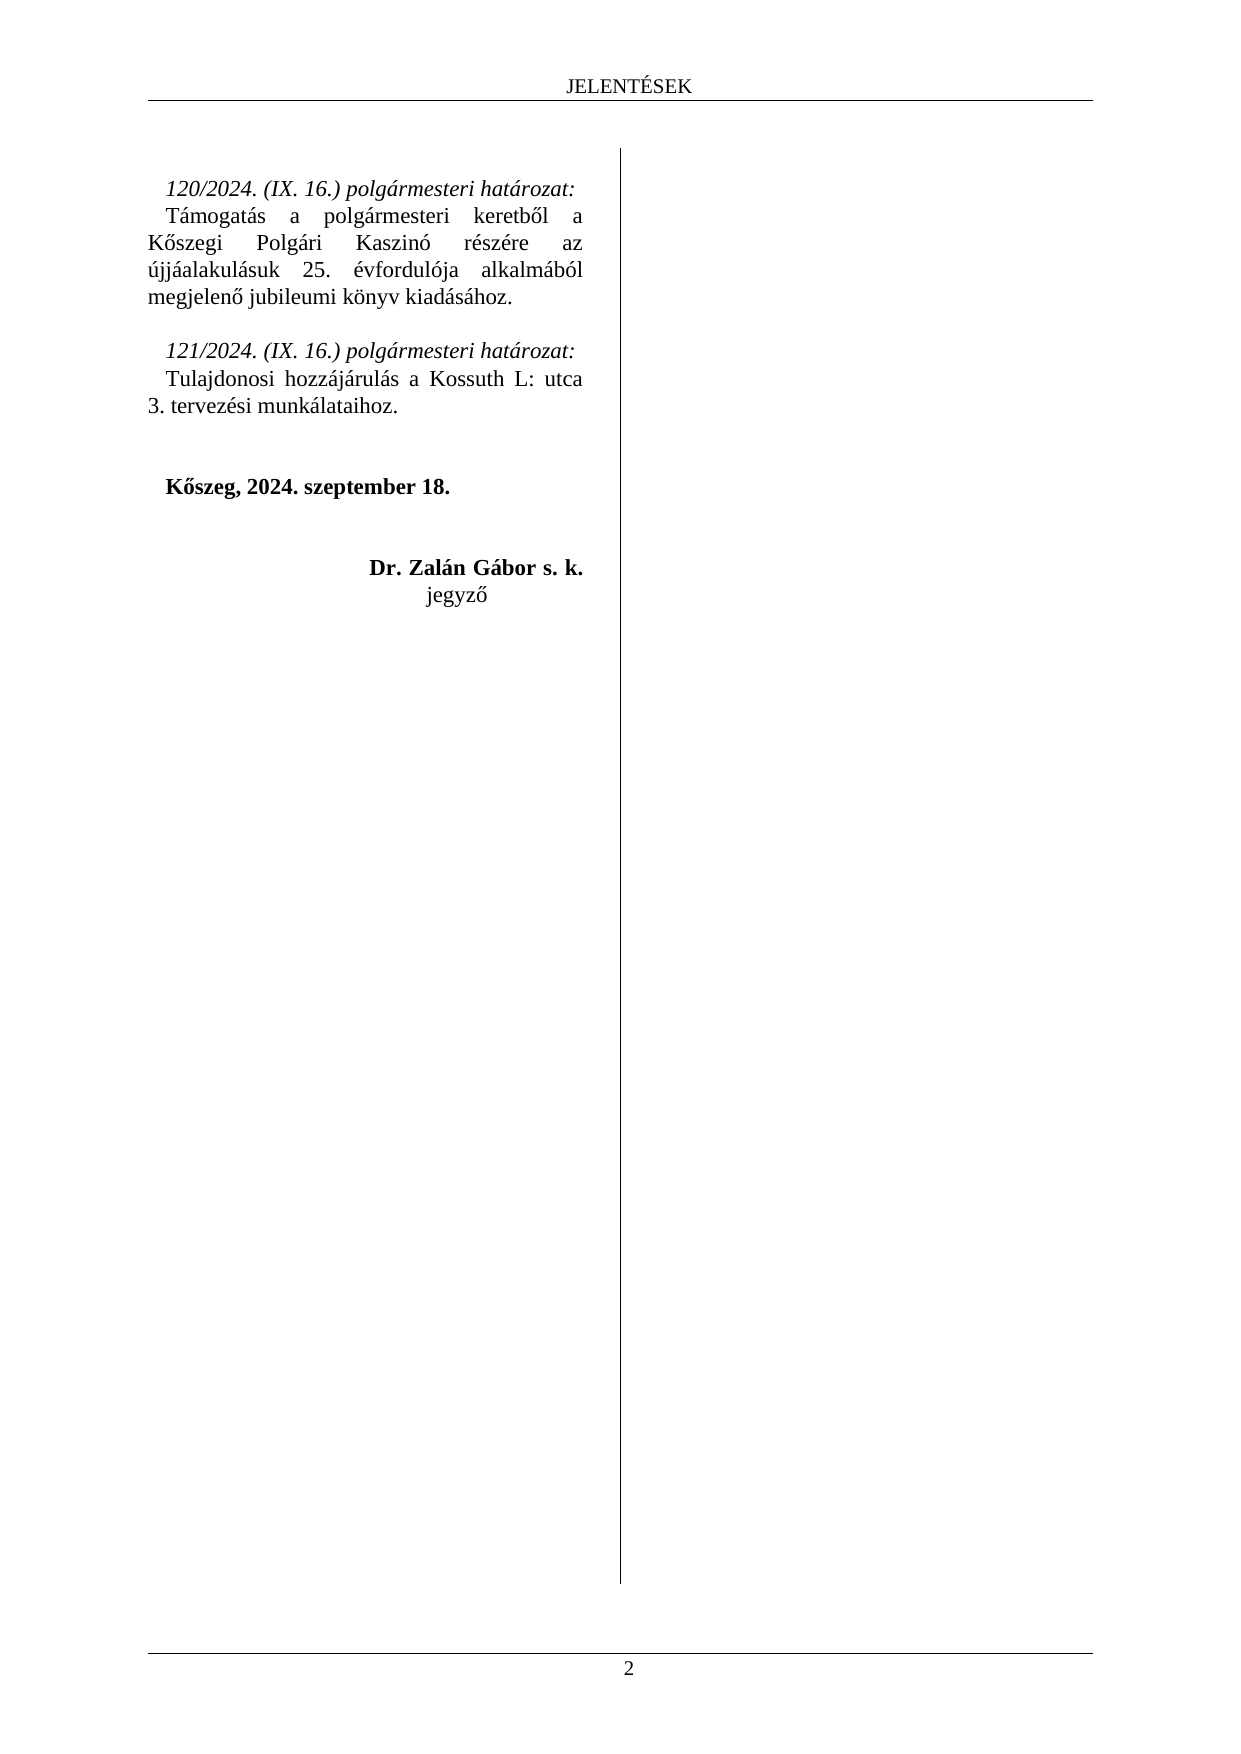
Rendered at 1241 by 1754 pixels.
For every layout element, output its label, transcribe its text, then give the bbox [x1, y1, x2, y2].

text Dr. Zalán Gábor s. k. jegyző [148, 554, 583, 608]
text Kőszeg, 2024. szeptember 18. [148, 473, 583, 500]
text Támogatás a polgármesteri keretből a Kőszegi Polgári Kaszinó részére az újjáalakulásuk 25. évfordulója alkalmából megjelenő jubileumi könyv kiadásához. [148, 202, 583, 310]
text Tulajdonosi hozzájárulás a Kossuth L: utca 3. tervezési munkálataihoz. [148, 364, 583, 418]
text 120/2024. (IX. 16.) polgármesteri határozat: [148, 175, 583, 202]
text 121/2024. (IX. 16.) polgármesteri határozat: [148, 337, 583, 364]
